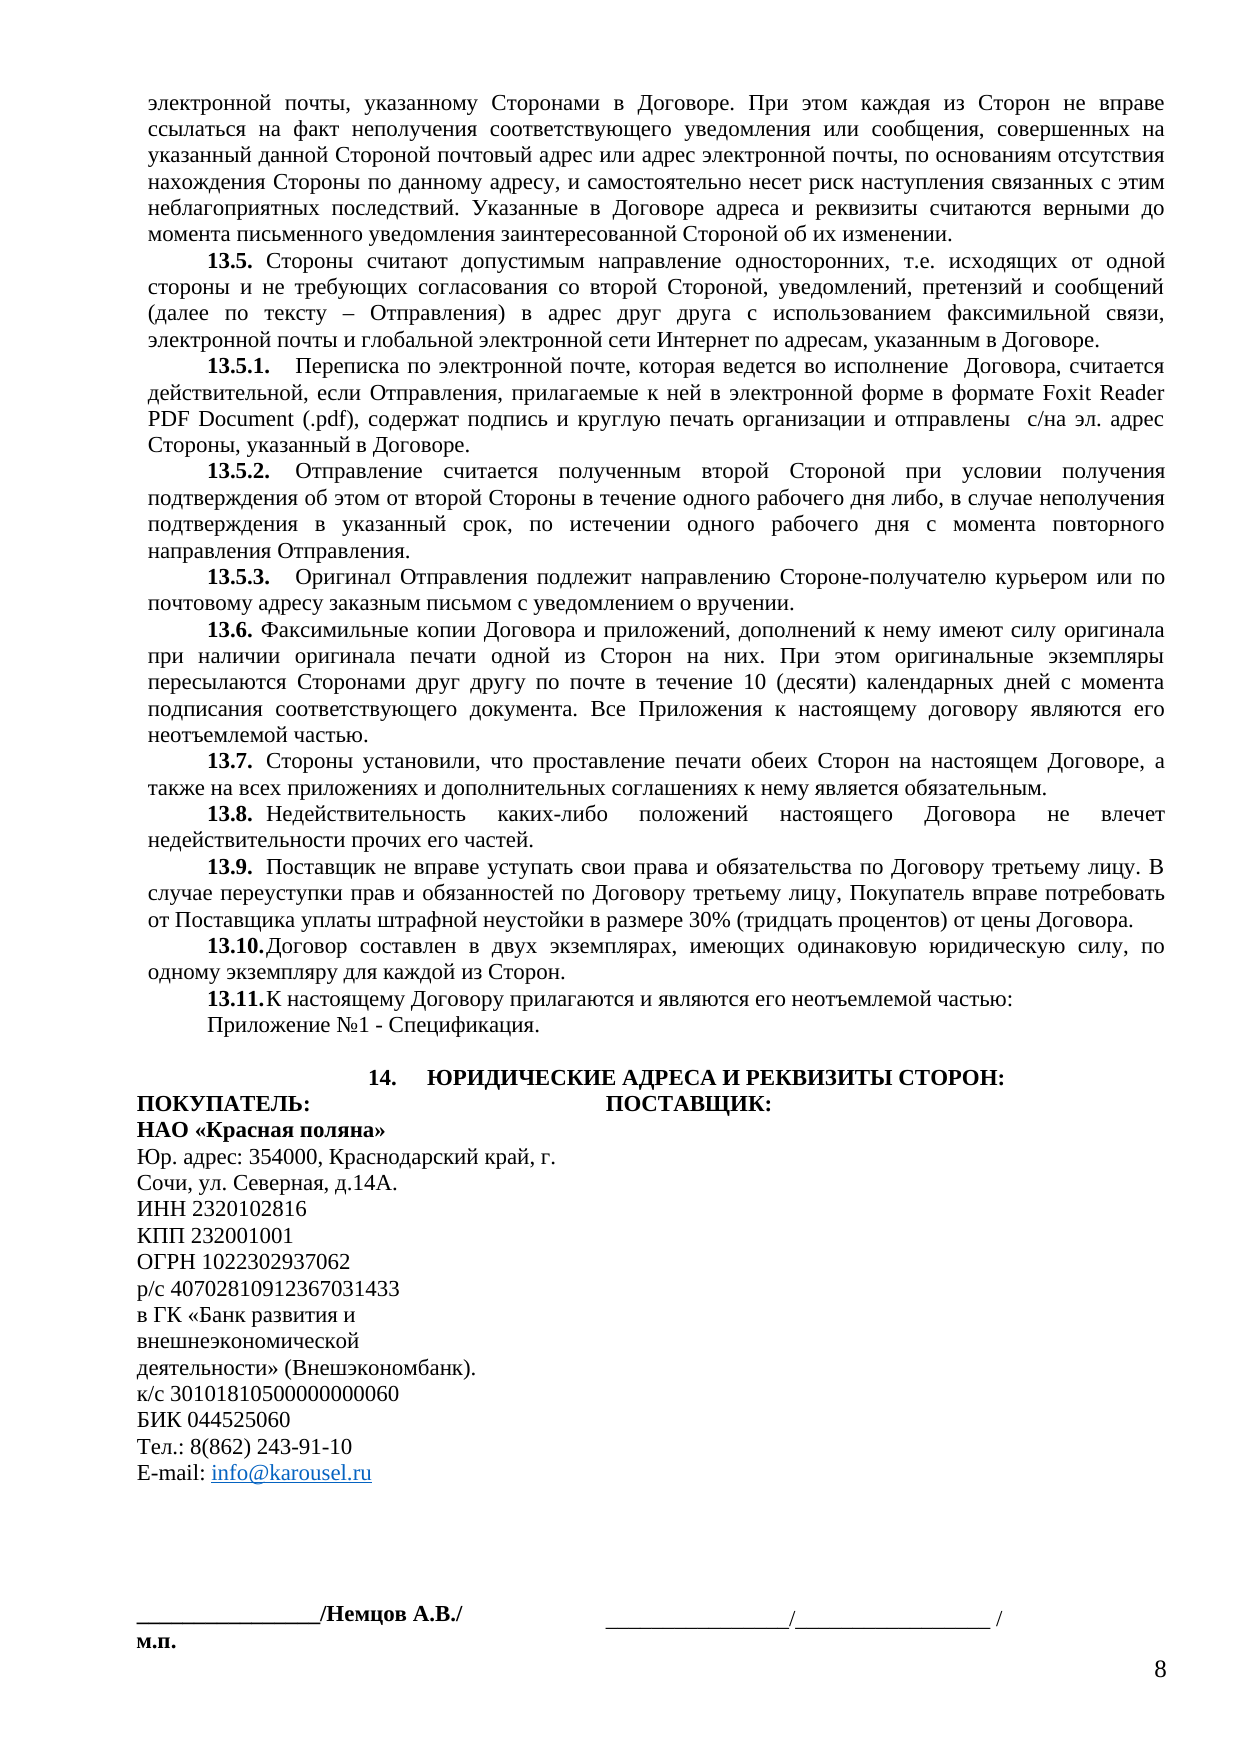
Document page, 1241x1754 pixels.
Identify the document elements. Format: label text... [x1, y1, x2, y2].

list Отправление считается полученным второй Стороной при условии получения подтверждения об этом от второй Стороны в течение одного рабочего дня либо, в случае неполучения подтверждения в указанный срок, по истечении одного рабочего дня с момента повторного направления Отправления. [148, 458, 1166, 563]
text 13.6. Факсимильные копии Договора и приложений, дополнений к нему имеют силу оригинала при наличии оригинала печати одной из Сторон на них. При этом оригинальные экземпляры пересылаются Сторонами друг другу по почте в течение 10 (десяти) календарных дней с момента подписания соответствующего документа. Все Приложения к настоящему договору являются его неотъемлемой частью. [148, 616, 1166, 747]
list Поставщик не вправе уступать свои права и обязательства по Договору третьему лицу. В случае переуступки прав и обязанностей по Договору третьему лицу, Покупатель вправе потребовать от Поставщика уплаты штрафной неустойки в размере 30% (тридцать процентов) от цены Договора. [148, 853, 1166, 932]
list К настоящему Договору прилагаются и являются его неотъемлемой частью: [148, 985, 1166, 1011]
list Стороны установили, что проставление печати обеих Сторон на настоящем Договоре, а также на всех приложениях и дополнительных соглашениях к нему является обязательным. [148, 747, 1166, 800]
list ЮРИДИЧЕСКИЕ АДРЕСА И РЕКВИЗИТЫ СТОРОН: [148, 1064, 1166, 1090]
text Приложение №1 - Спецификация. [148, 1011, 1166, 1037]
table_header ПОСТАВЩИК: ________________/_________________ / [594, 1090, 1063, 1653]
list Переписка по электронной почте, которая ведется во исполнение Договора, считается действительной, если Отправления, прилагаемые к ней в электронной форме в формате Foxit Reader PDF Document (.pdf), содержат подпись и круглую печать организации и отправлены с/на эл. адрес Стороны, указанный в Договоре. [148, 352, 1166, 458]
list Стороны считают допустимым направление односторонних, т.е. исходящих от одной стороны и не требующих согласования со второй Стороной, уведомлений, претензий и сообщений (далее по тексту – Отправления) в адрес друг друга с использованием факсимильной связи, электронной почты и глобальной электронной сети Интернет по адресам, указанным в Договоре. [148, 247, 1166, 352]
list Договор составлен в двух экземплярах, имеющих одинаковую юридическую силу, по одному экземпляру для каждой из Сторон. [148, 932, 1166, 985]
list Недействительность каких-либо положений настоящего Договора не влечет недействительности прочих его частей. [148, 800, 1166, 853]
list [148, 89, 1166, 247]
list Оригинал Отправления подлежит направлению Стороне-получателю курьером или по почтовому адресу заказным письмом с уведомлением о вручении. [148, 563, 1166, 616]
table_header ПОКУПАТЕЛЬ: НАО «Красная поляна» Юр. адрес: 354000, Краснодарский край, г. Сочи, ул. Северная, д.14А. ИНН 2320102816 КПП 232001001 ОГРН 1022302937062 р/с 40702810912367031433 в ГК «Банк развития и внешнеэкономической деятельности» (Внешэкономбанк). к/с 30101810500000000060 БИК 044525060 Тел.: 8(862) 243-91-10 Е-mail: info@karousel.ru ________________/Немцов А.В./ м.п. [125, 1090, 594, 1653]
